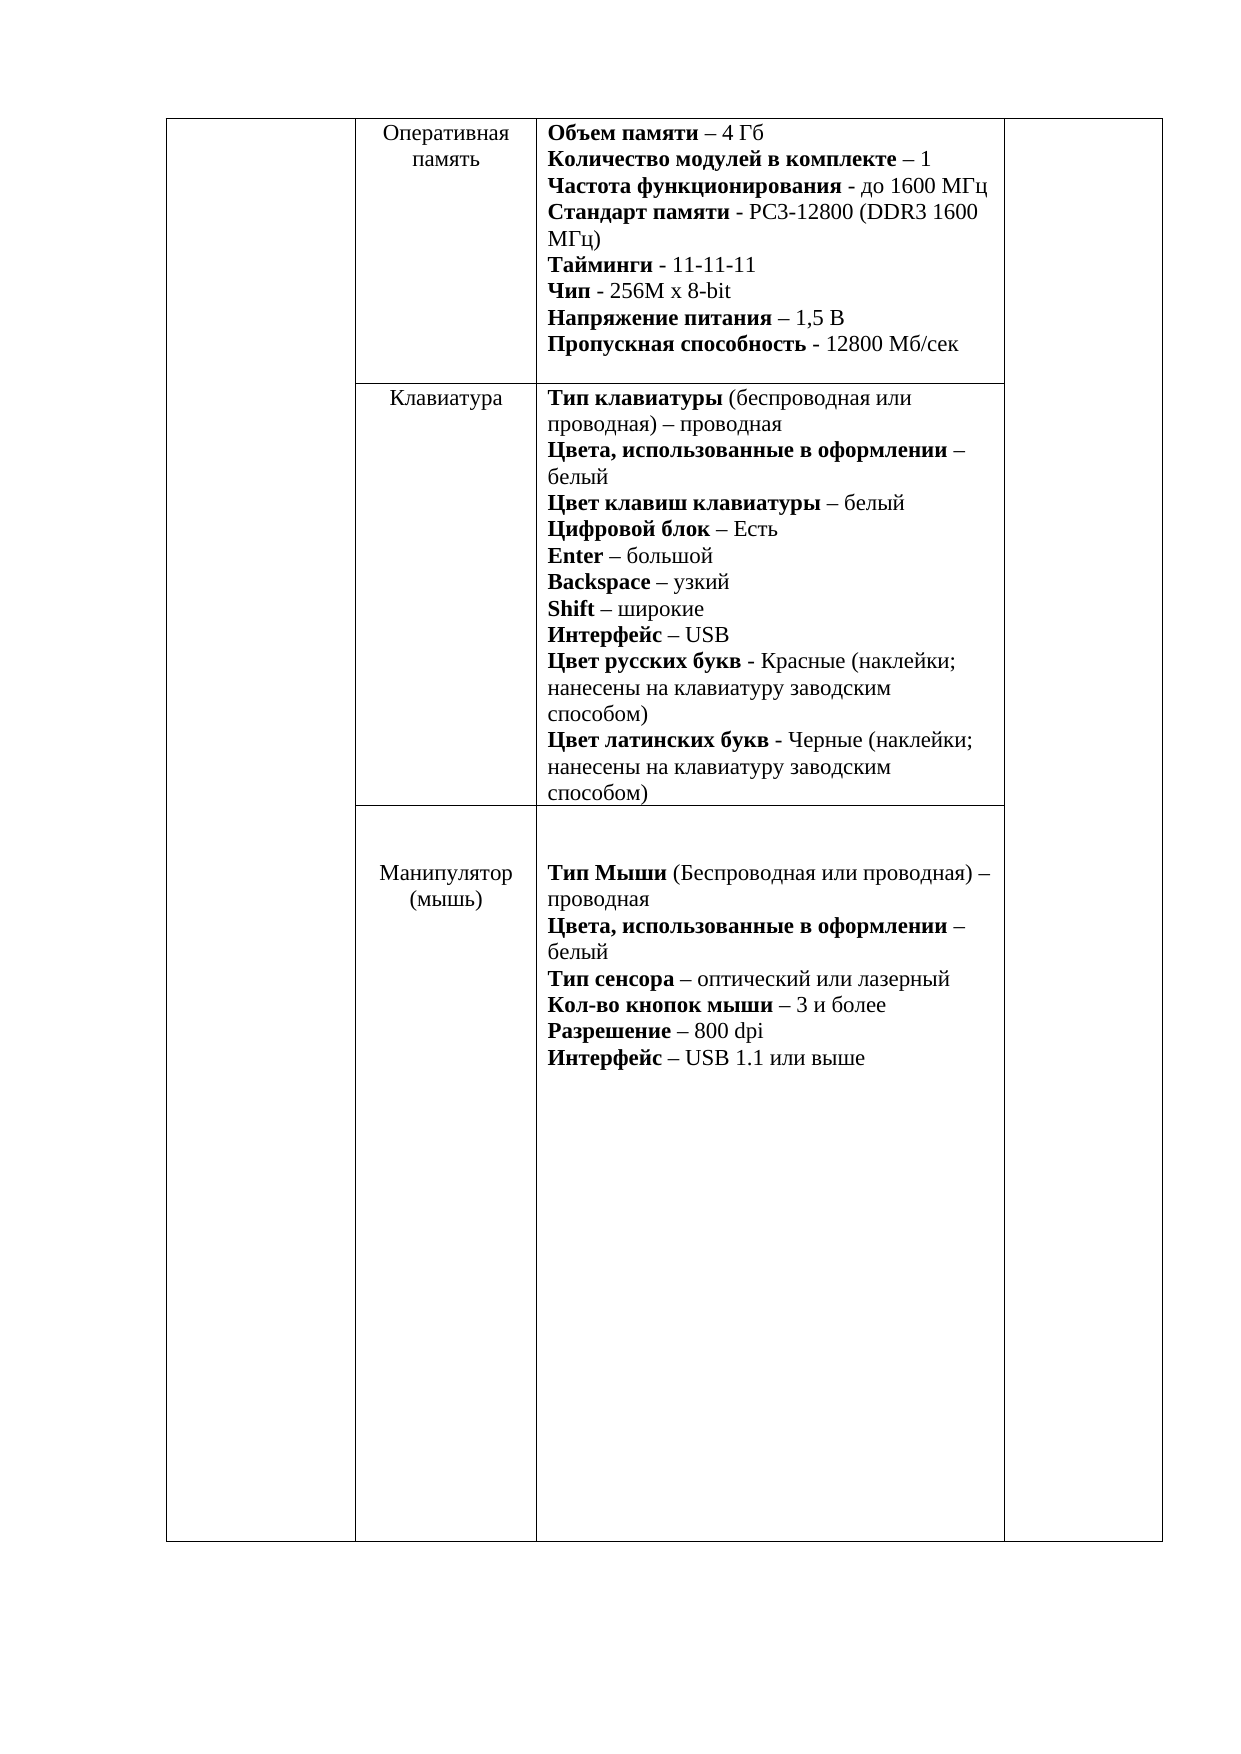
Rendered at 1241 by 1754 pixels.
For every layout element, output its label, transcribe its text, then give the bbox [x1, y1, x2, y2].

table_cell Манипулятор (мышь) [356, 806, 536, 1541]
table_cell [537, 119, 1004, 383]
table_cell Клавиатура [356, 384, 536, 805]
table_cell Тип Мыши (Беспроводная или проводная) – проводная Цвета, использованные в оформлении – белый Тип сенсора – оптический или лазерный Кол-во кнопок мыши – 3 и более Разрешение – 800 dpi Интерфейс – USB 1.1 или выше [537, 806, 1004, 1541]
table_cell Тип клавиатуры (беспроводная или проводная) – проводная Цвета, использованные в оформлении – белый Цвет клавиш клавиатуры – белый Цифровой блок – Есть Enter – большой Backspace – узкий Shift – широкие Интерфейс – USB Цвет русских букв - Красные (наклейки; нанесены на клавиатуру заводским способом) Цвет латинских букв - Черные (наклейки; нанесены на клавиатуру заводским способом) [537, 384, 1004, 805]
table_cell Оперативная память [356, 119, 536, 383]
